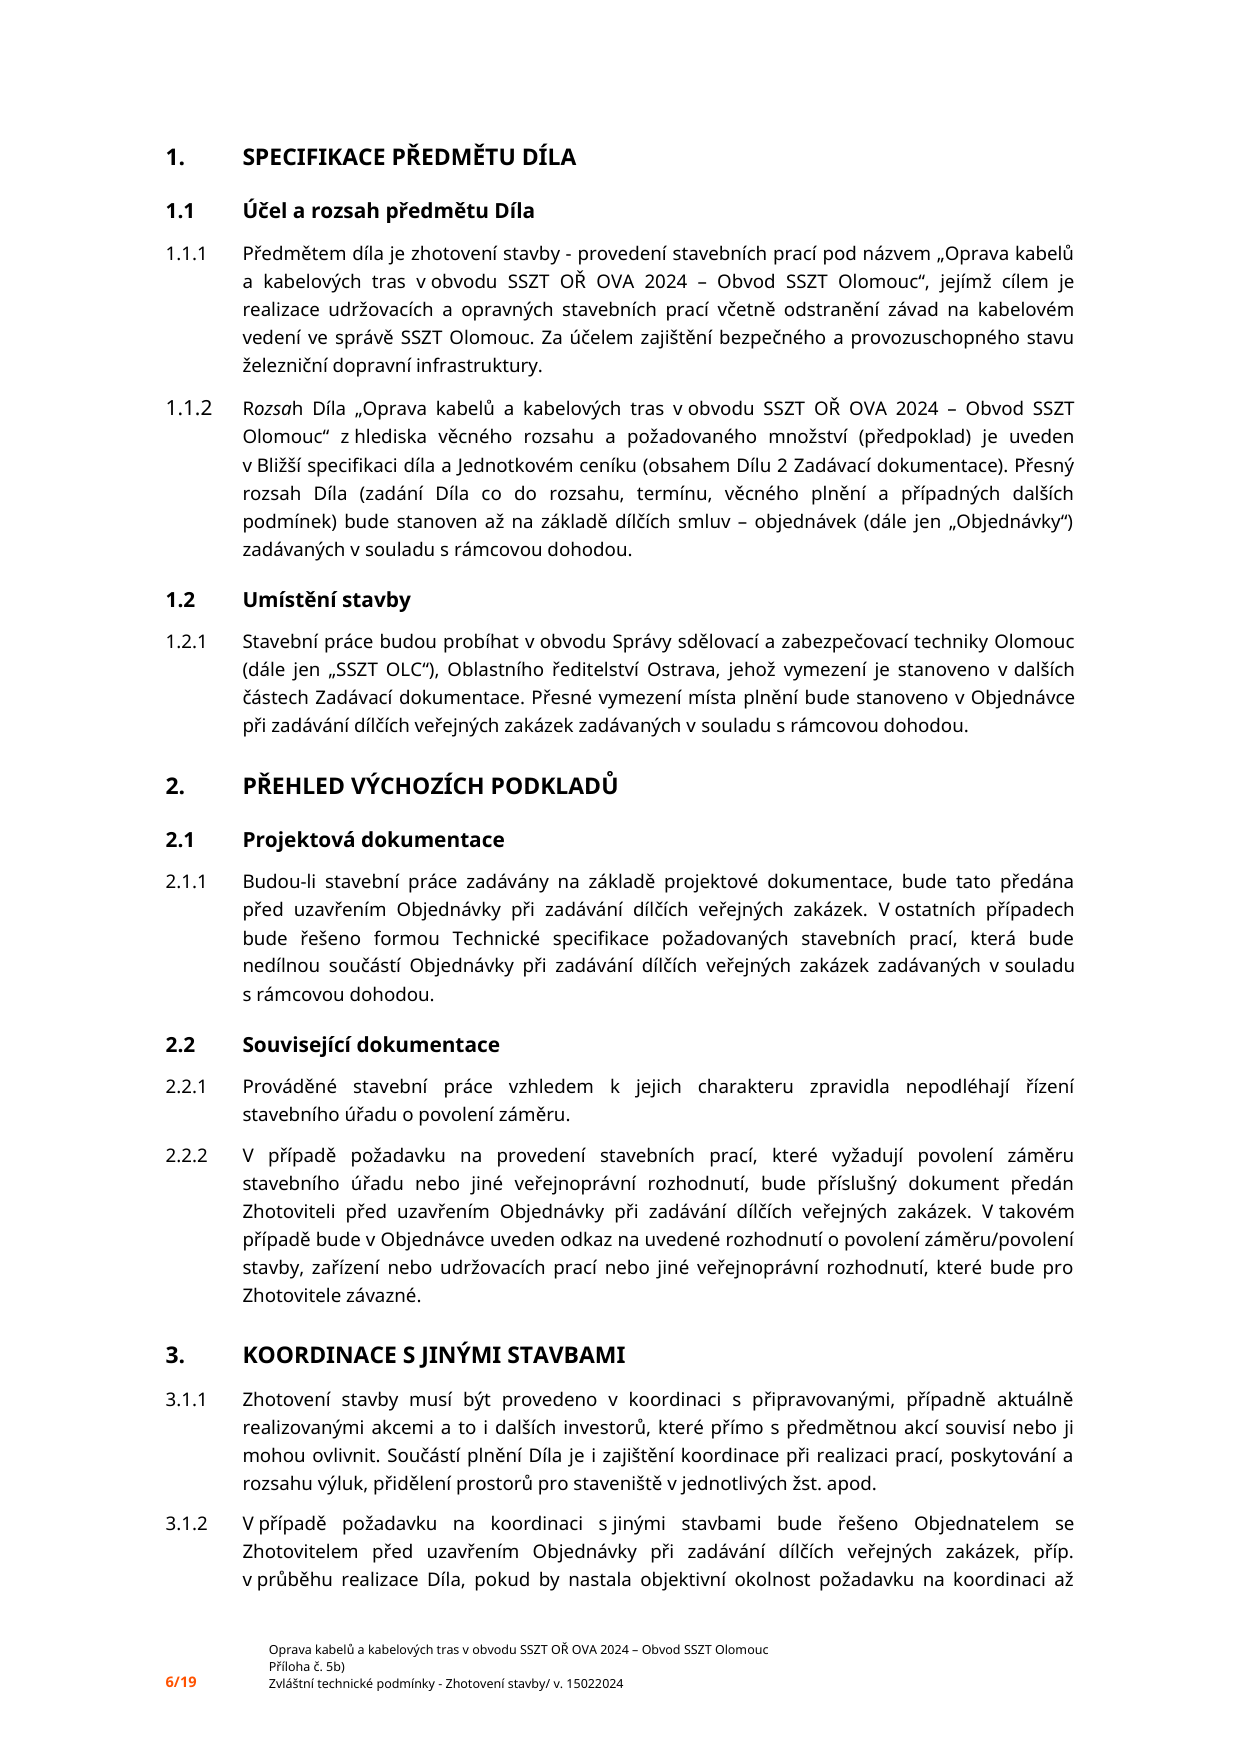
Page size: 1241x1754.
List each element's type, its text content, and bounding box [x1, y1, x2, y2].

text Předmětem díla je zhotovení stavby - provedení stavebních prací pod názvem „Oprava kabelů a kabelových tras v obvodu SSZT OŘ OVA 2024 – Obvod SSZT Olomouc“, jejímž cílem je realizace udržovacích a opravných stavebních prací včetně odstranění závad na kabelovém vedení ve správě SSZT Olomouc. Za účelem zajištění bezpečného a provozuschopného stavu železniční dopravní infrastruktury. [165, 240, 1075, 378]
text PŘEHLED VÝCHOZÍCH PODKLADŮ [165, 770, 1075, 801]
text Účel a rozsah předmětu Díla [165, 197, 1075, 225]
text Stavební práce budou probíhat v obvodu Správy sdělovací a zabezpečovací techniky Olomouc (dále jen „SSZT OLC“), Oblastního ředitelství Ostrava, jehož vymezení je stanoveno v dalších částech Zadávací dokumentace. Přesné vymezení místa plnění bude stanoveno v Objednávce při zadávání dílčích veřejných zakázek zadávaných v souladu s rámcovou dohodou. [165, 628, 1075, 738]
text Umístění stavby [165, 585, 1075, 613]
text Rozsah Díla „Oprava kabelů a kabelových tras v obvodu SSZT OŘ OVA 2024 – Obvod SSZT Olomouc“ z hlediska věcného rozsahu a požadovaného množství (předpoklad) je uveden v Bližší specifikaci díla a Jednotkovém ceníku (obsahem Dílu 2 Zadávací dokumentace). Přesný rozsah Díla (zadání Díla co do rozsahu, termínu, věcného plnění a případných dalších podmínek) bude stanoven až na základě dílčích smluv – objednávek (dále jen „Objednávky“) zadávaných v souladu s rámcovou dohodou. [165, 393, 1075, 561]
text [165, 1511, 1075, 1592]
text Projektová dokumentace [165, 825, 1075, 853]
text Prováděné stavební práce vzhledem k jejich charakteru zpravidla nepodléhají řízení stavebního úřadu o povolení záměru. [165, 1073, 1075, 1127]
text KOORDINACE S JINÝMI STAVBAMI [165, 1339, 1075, 1371]
text Související dokumentace [165, 1030, 1075, 1058]
text Zhotovení stavby musí být provedeno v koordinaci s připravovanými, případně aktuálně realizovanými akcemi a to i dalších investorů, které přímo s předmětnou akcí souvisí nebo ji mohou ovlivnit. Součástí plnění Díla je i zajištění koordinace při realizaci prací, poskytování a rozsahu výluk, přidělení prostorů pro staveniště v jednotlivých žst. apod. [165, 1386, 1075, 1496]
text Budou-li stavební práce zadávány na základě projektové dokumentace, bude tato předána před uzavřením Objednávky při zadávání dílčích veřejných zakázek. V ostatních případech bude řešeno formou Technické specifikace požadovaných stavebních prací, která bude nedílnou součástí Objednávky při zadávání dílčích veřejných zakázek zadávaných v souladu s rámcovou dohodou. [165, 869, 1075, 1006]
text V případě požadavku na provedení stavebních prací, které vyžadují povolení záměru stavebního úřadu nebo jiné veřejnoprávní rozhodnutí, bude příslušný dokument předán Zhotoviteli před uzavřením Objednávky při zadávání dílčích veřejných zakázek. V takovém případě bude v Objednávce uveden odkaz na uvedené rozhodnutí o povolení záměru/povolení stavby, zařízení nebo udržovacích prací nebo jiné veřejnoprávní rozhodnutí, které bude pro Zhotovitele závazné. [165, 1142, 1075, 1308]
text SPECIFIKACE PŘEDMĚTU DÍLA [165, 141, 1075, 173]
